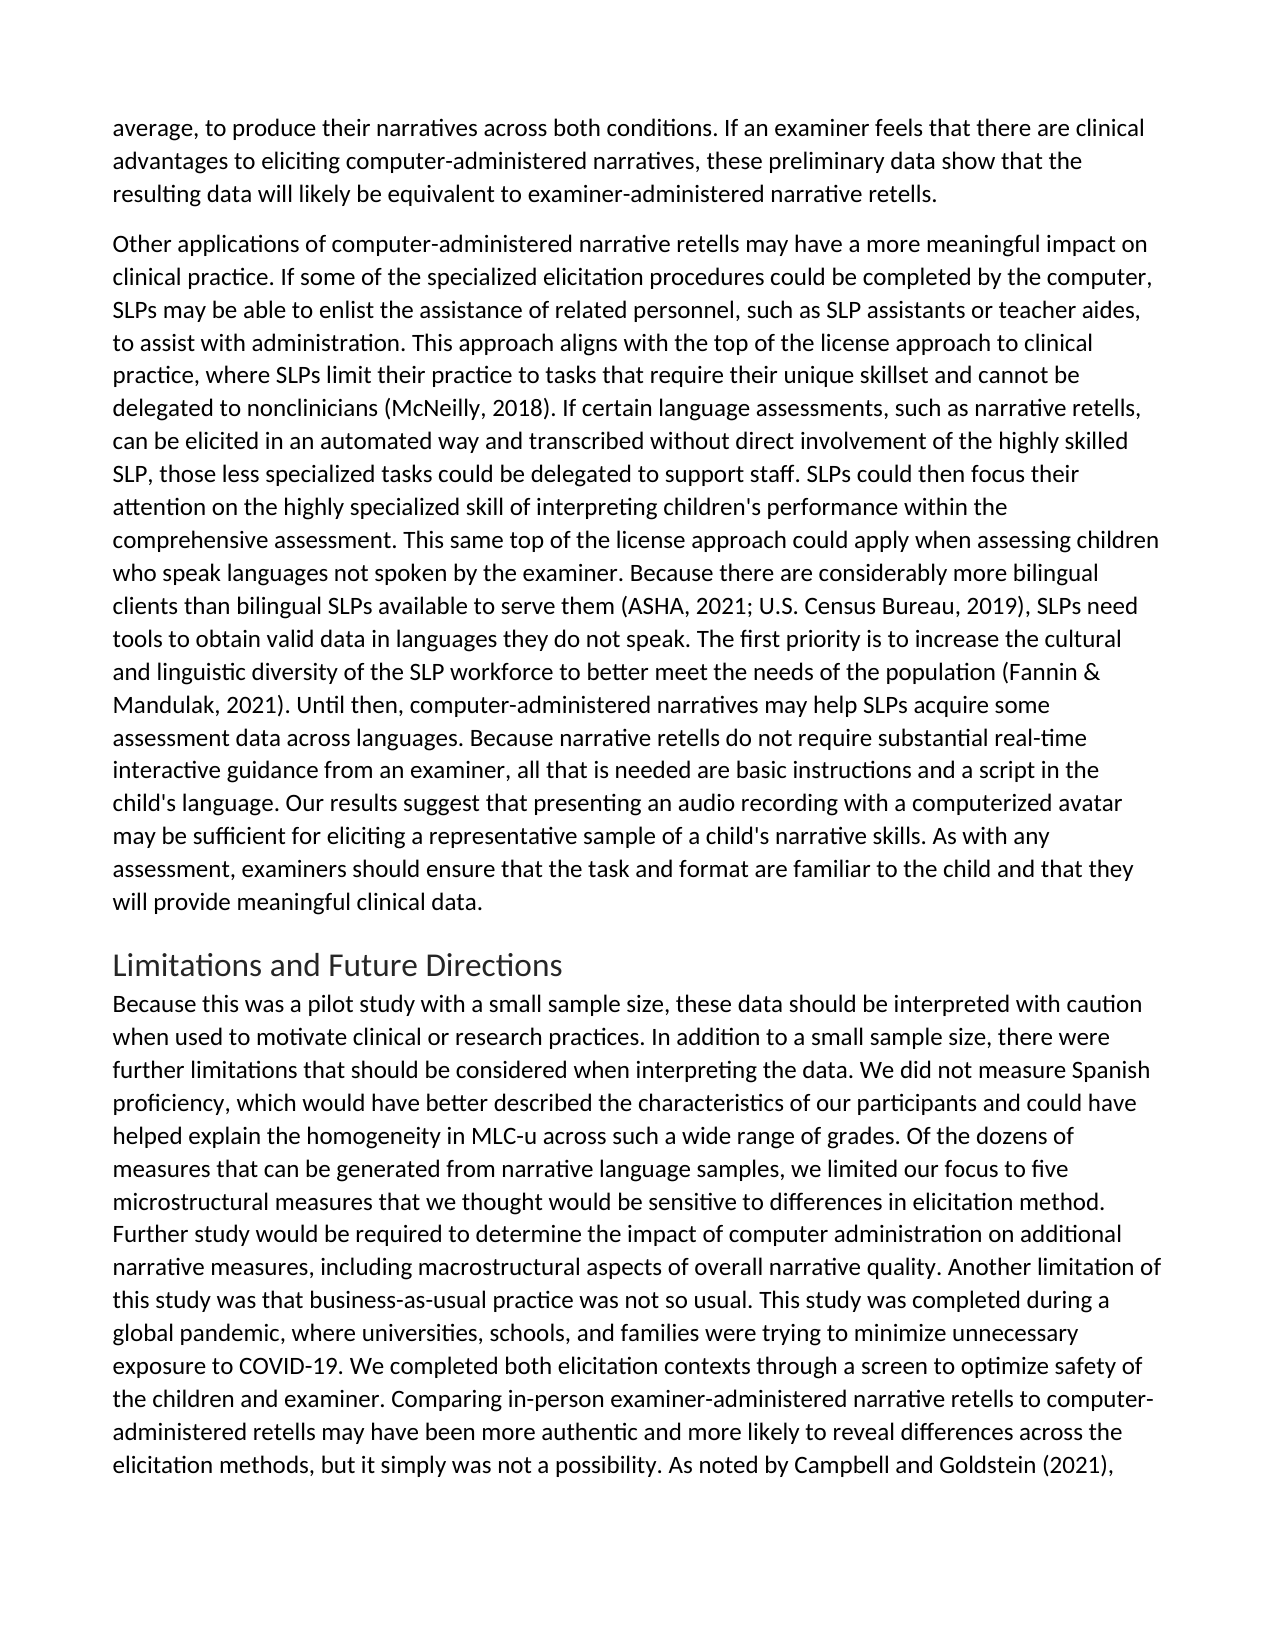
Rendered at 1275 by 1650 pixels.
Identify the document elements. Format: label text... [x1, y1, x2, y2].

subtitle Limitations and Future Directions [112, 944, 1162, 985]
text Other applications of computer-administered narrative retells may have a more meaningful impact on clinical practice. If some of the specialized elicitation procedures could be completed by the computer, SLPs may be able to enlist the assistance of related personnel, such as SLP assistants or teacher aides, to assist with administration. This approach aligns with the top of the license approach to clinical practice, where SLPs limit their practice to tasks that require their unique skillset and cannot be delegated to nonclinicians (McNeilly, 2018). If certain language assessments, such as narrative retells, can be elicited in an automated way and transcribed without direct involvement of the highly skilled SLP, those less specialized tasks could be delegated to support staff. SLPs could then focus their attention on the highly specialized skill of interpreting children's performance within the comprehensive assessment. This same top of the license approach could apply when assessing children who speak languages not spoken by the examiner. Because there are considerably more bilingual clients than bilingual SLPs available to serve them (ASHA, 2021; U.S. Census Bureau, 2019), SLPs need tools to obtain valid data in languages they do not speak. The first priority is to increase the cultural and linguistic diversity of the SLP workforce to better meet the needs of the population (Fannin & Mandulak, 2021). Until then, computer-administered narratives may help SLPs acquire some assessment data across languages. Because narrative retells do not require substantial real-time interactive guidance from an examiner, all that is needed are basic instructions and a script in the child's language. Our results suggest that presenting an audio recording with a computerized avatar may be sufficient for eliciting a representative sample of a child's narrative skills. As with any assessment, examiners should ensure that the task and format are familiar to the child and that they will provide meaningful clinical data. [112, 228, 1162, 917]
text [112, 112, 1162, 209]
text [112, 988, 1162, 1479]
